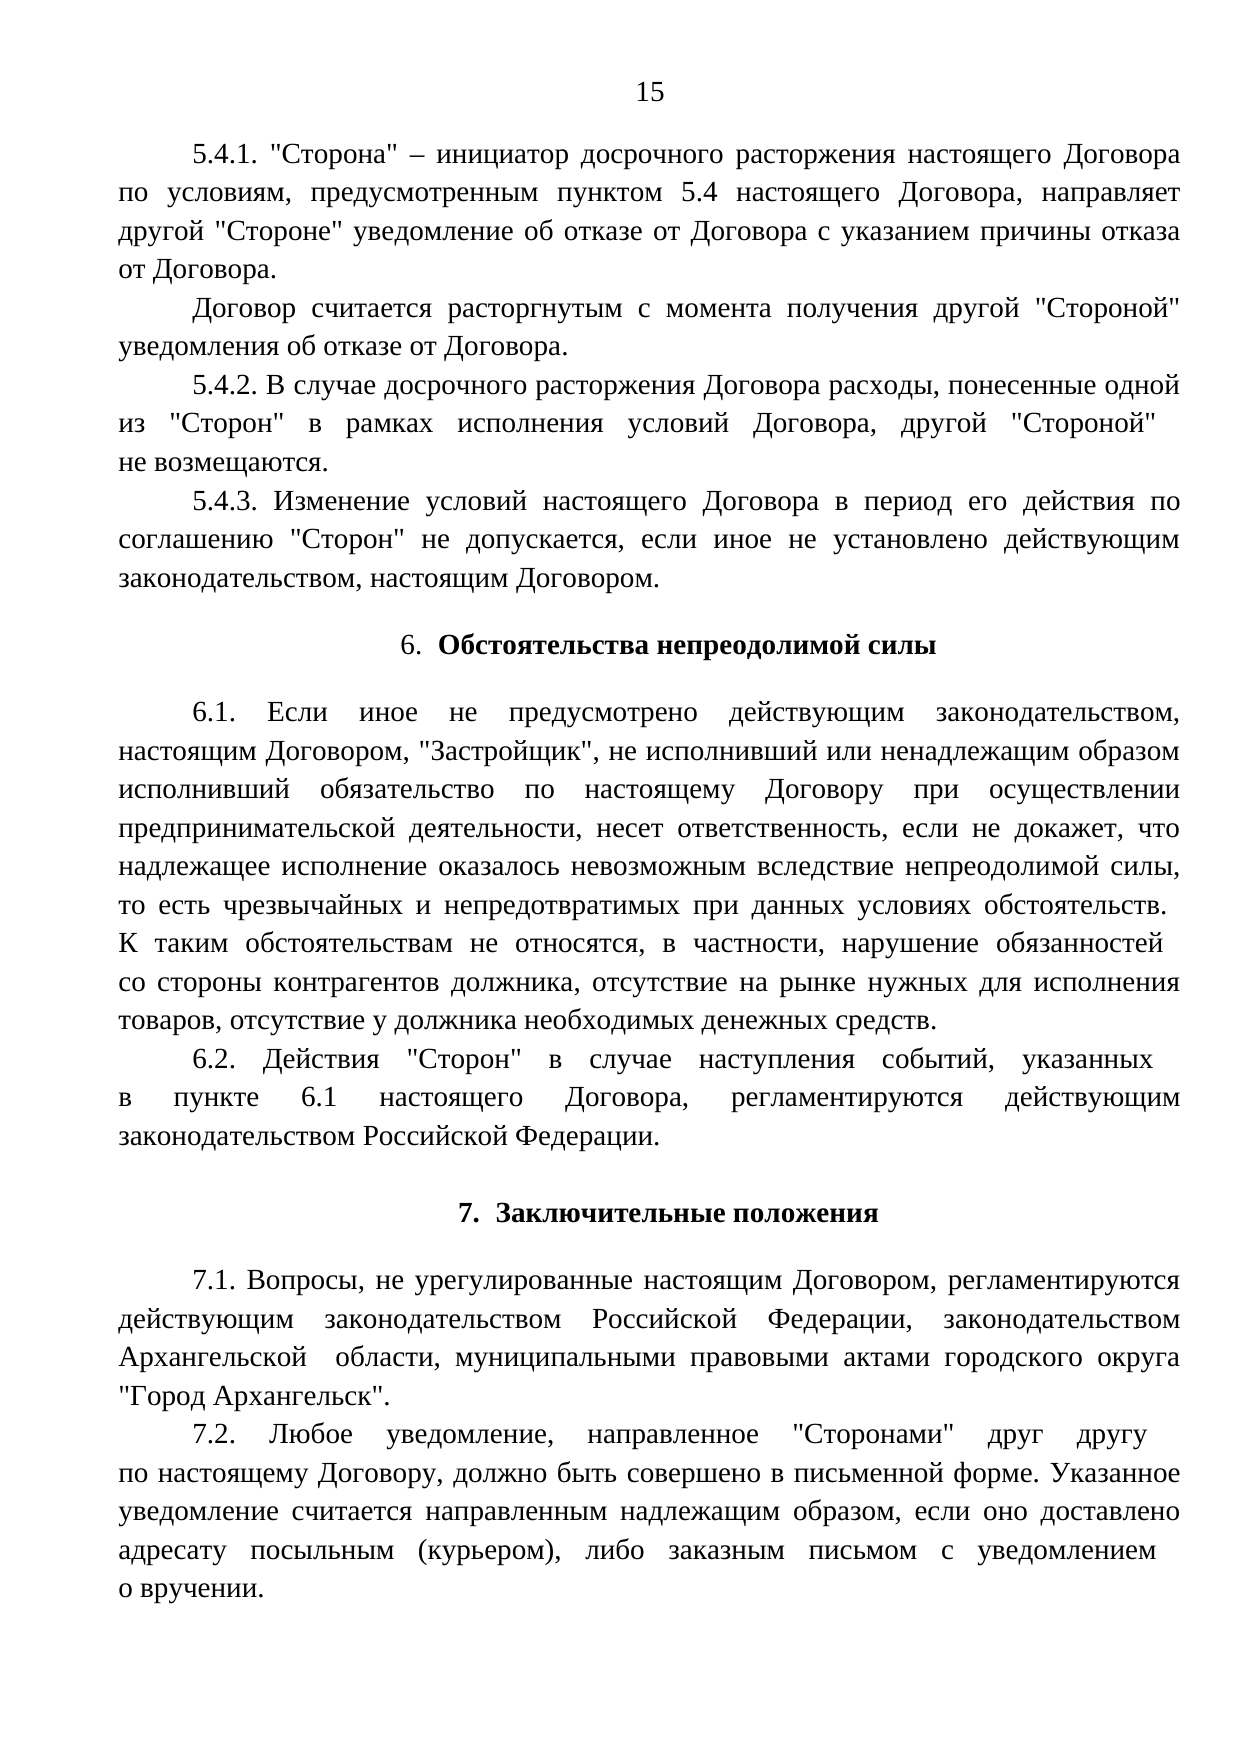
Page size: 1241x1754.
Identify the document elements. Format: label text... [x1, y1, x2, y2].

text 6.2. Действия "Сторон" в случае наступления событий, указанных в пункте 6.1 настоящего Договора, регламентируются действующим законодательством Российской Федерации. [118, 1041, 1181, 1152]
text 7.2. Любое уведомление, направленное "Сторонами" друг другу по настоящему Договору, должно быть совершено в письменной форме. Указанное уведомление считается направленным надлежащим образом, если оно доставлено адресату посыльным (курьером), либо заказным письмом с уведомлением о вручении. [118, 1416, 1181, 1604]
list Заключительные положения [156, 1195, 1181, 1229]
list Обстоятельства непреодолимой силы [156, 627, 1181, 661]
text 6.1. Если иное не предусмотрено действующим законодательством, настоящим Договором, "Застройщик", не исполнивший или ненадлежащим образом исполнивший обязательство по настоящему Договору при осуществлении предпринимательской деятельности, несет ответственность, если не докажет, что надлежащее исполнение оказалось невозможным вследствие непреодолимой силы, то есть чрезвычайных и непредотвратимых при данных условиях обстоятельств. К таким обстоятельствам не относятся, в частности, нарушение обязанностей со стороны контрагентов должника, отсутствие на рынке нужных для исполнения товаров, отсутствие у должника необходимых денежных средств. [118, 694, 1181, 1036]
text 5.4.2. В случае досрочного расторжения Договора расходы, понесенные одной из "Сторон" в рамках исполнения условий Договора, другой "Стороной" не возмещаются. [118, 367, 1181, 478]
text 5.4.1. "Сторона" – инициатор досрочного расторжения настоящего Договора по условиям, предусмотренным пунктом 5.4 настоящего Договора, направляет другой "Стороне" уведомление об отказе от Договора с указанием причины отказа от Договора. [118, 136, 1181, 285]
text Договор считается расторгнутым с момента получения другой "Стороной" уведомления об отказе от Договора. [118, 290, 1181, 362]
text 7.1. Вопросы, не урегулированные настоящим Договором, регламентируются действующим законодательством Российской Федерации, законодательством Архангельской области, муниципальными правовыми актами городского округа "Город Архангельск". [118, 1262, 1181, 1411]
text 5.4.3. Изменение условий настоящего Договора в период его действия по соглашению "Сторон" не допускается, если иное не установлено действующим законодательством, настоящим Договором. [118, 483, 1181, 593]
